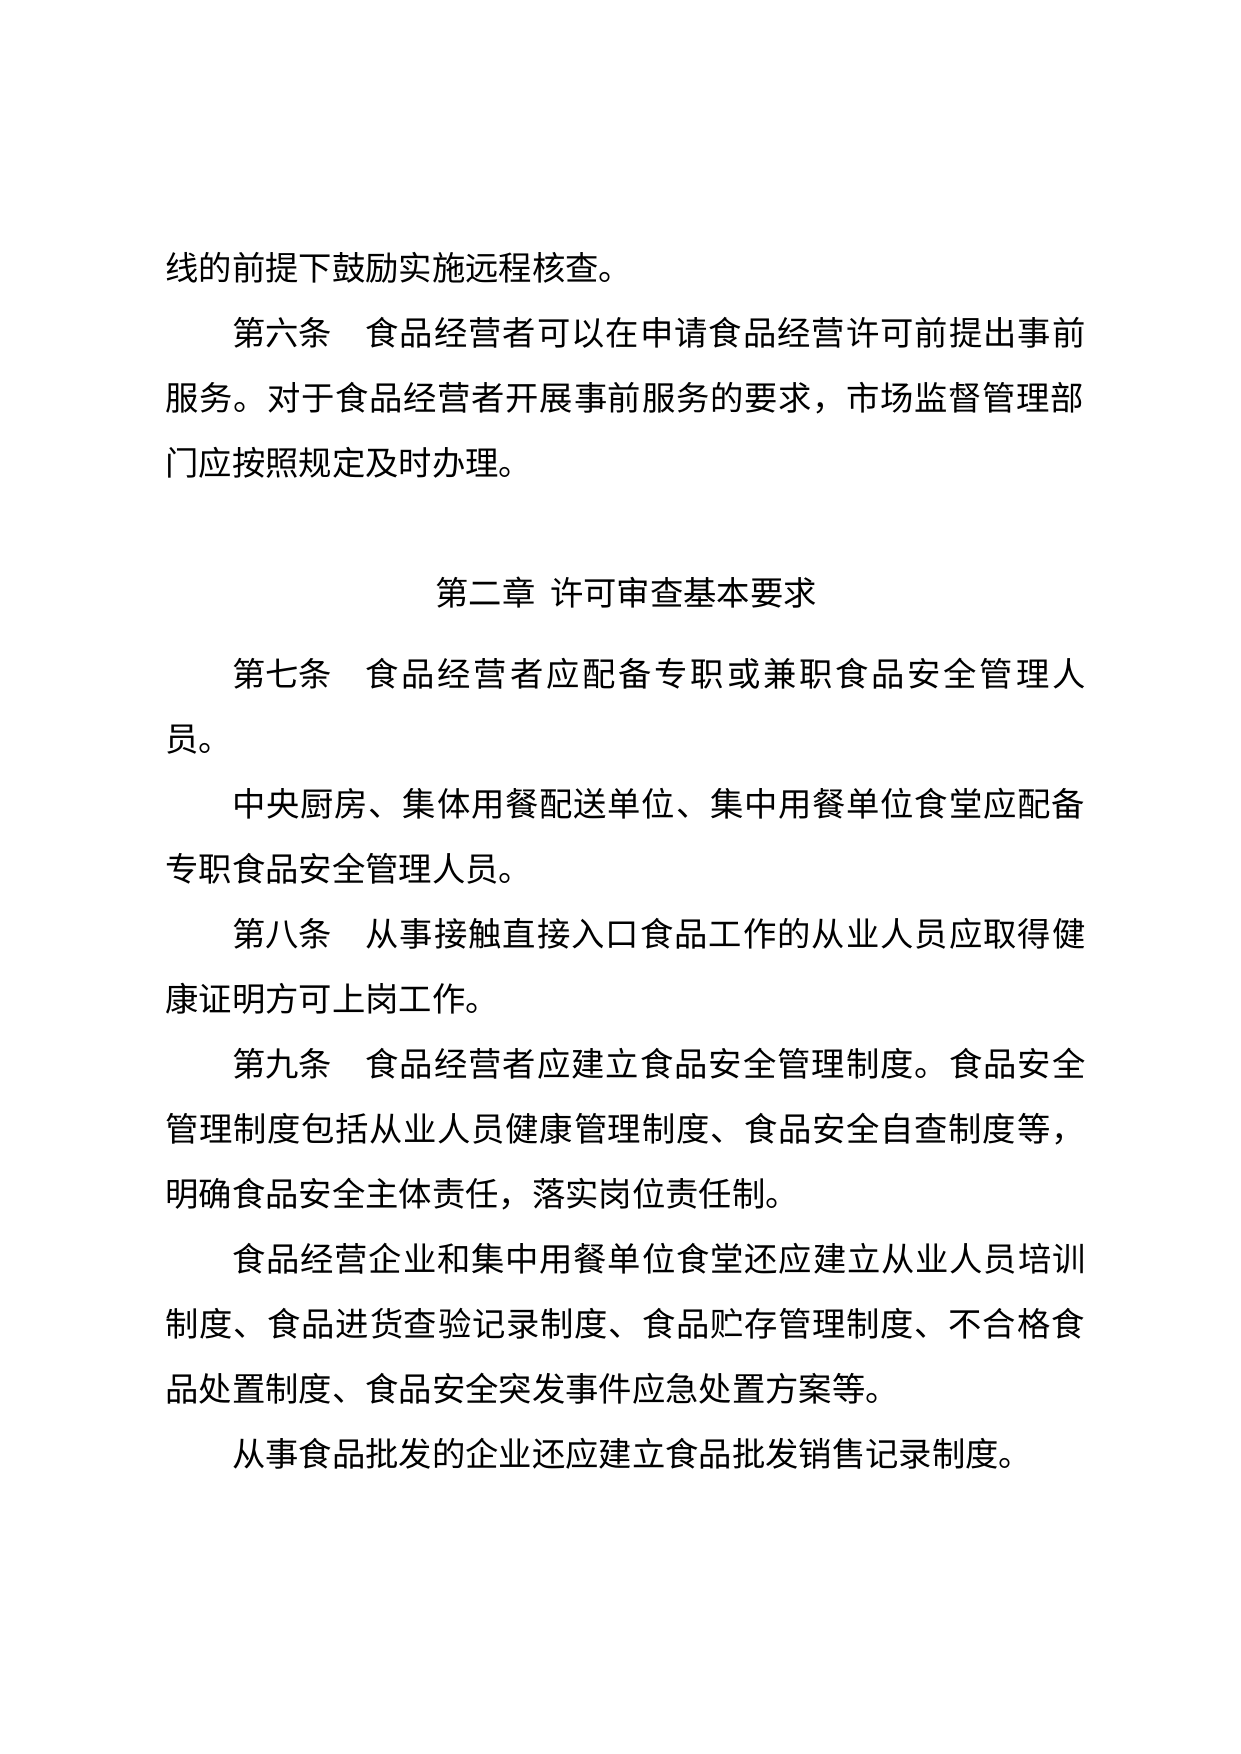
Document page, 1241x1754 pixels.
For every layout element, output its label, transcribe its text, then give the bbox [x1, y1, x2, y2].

list 食品经营者应配备专职或兼职食品安全管理人员。 [165, 639, 1087, 769]
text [165, 233, 1087, 298]
text 从事食品批发的企业还应建立食品批发销售记录制度。 [165, 1419, 1087, 1484]
text 第二章 许可审查基本要求 [165, 558, 1087, 623]
text 中央厨房、集体用餐配送单位、集中用餐单位食堂应配备专职食品安全管理人员。 [165, 769, 1087, 899]
list 从事接触直接入口食品工作的从业人员应取得健康证明方可上岗工作。 [165, 899, 1087, 1029]
text 食品经营企业和集中用餐单位食堂还应建立从业人员培训制度、食品进货查验记录制度、食品贮存管理制度、不合格食品处置制度、食品安全突发事件应急处置方案等。 [165, 1224, 1087, 1419]
list 食品经营者可以在申请食品经营许可前提出事前服务。对于食品经营者开展事前服务的要求，市场监督管理部门应按照规定及时办理。 [165, 298, 1087, 493]
list 食品经营者应建立食品安全管理制度。食品安全管理制度包括从业人员健康管理制度、食品安全自查制度等，明确食品安全主体责任，落实岗位责任制。 [165, 1029, 1087, 1224]
